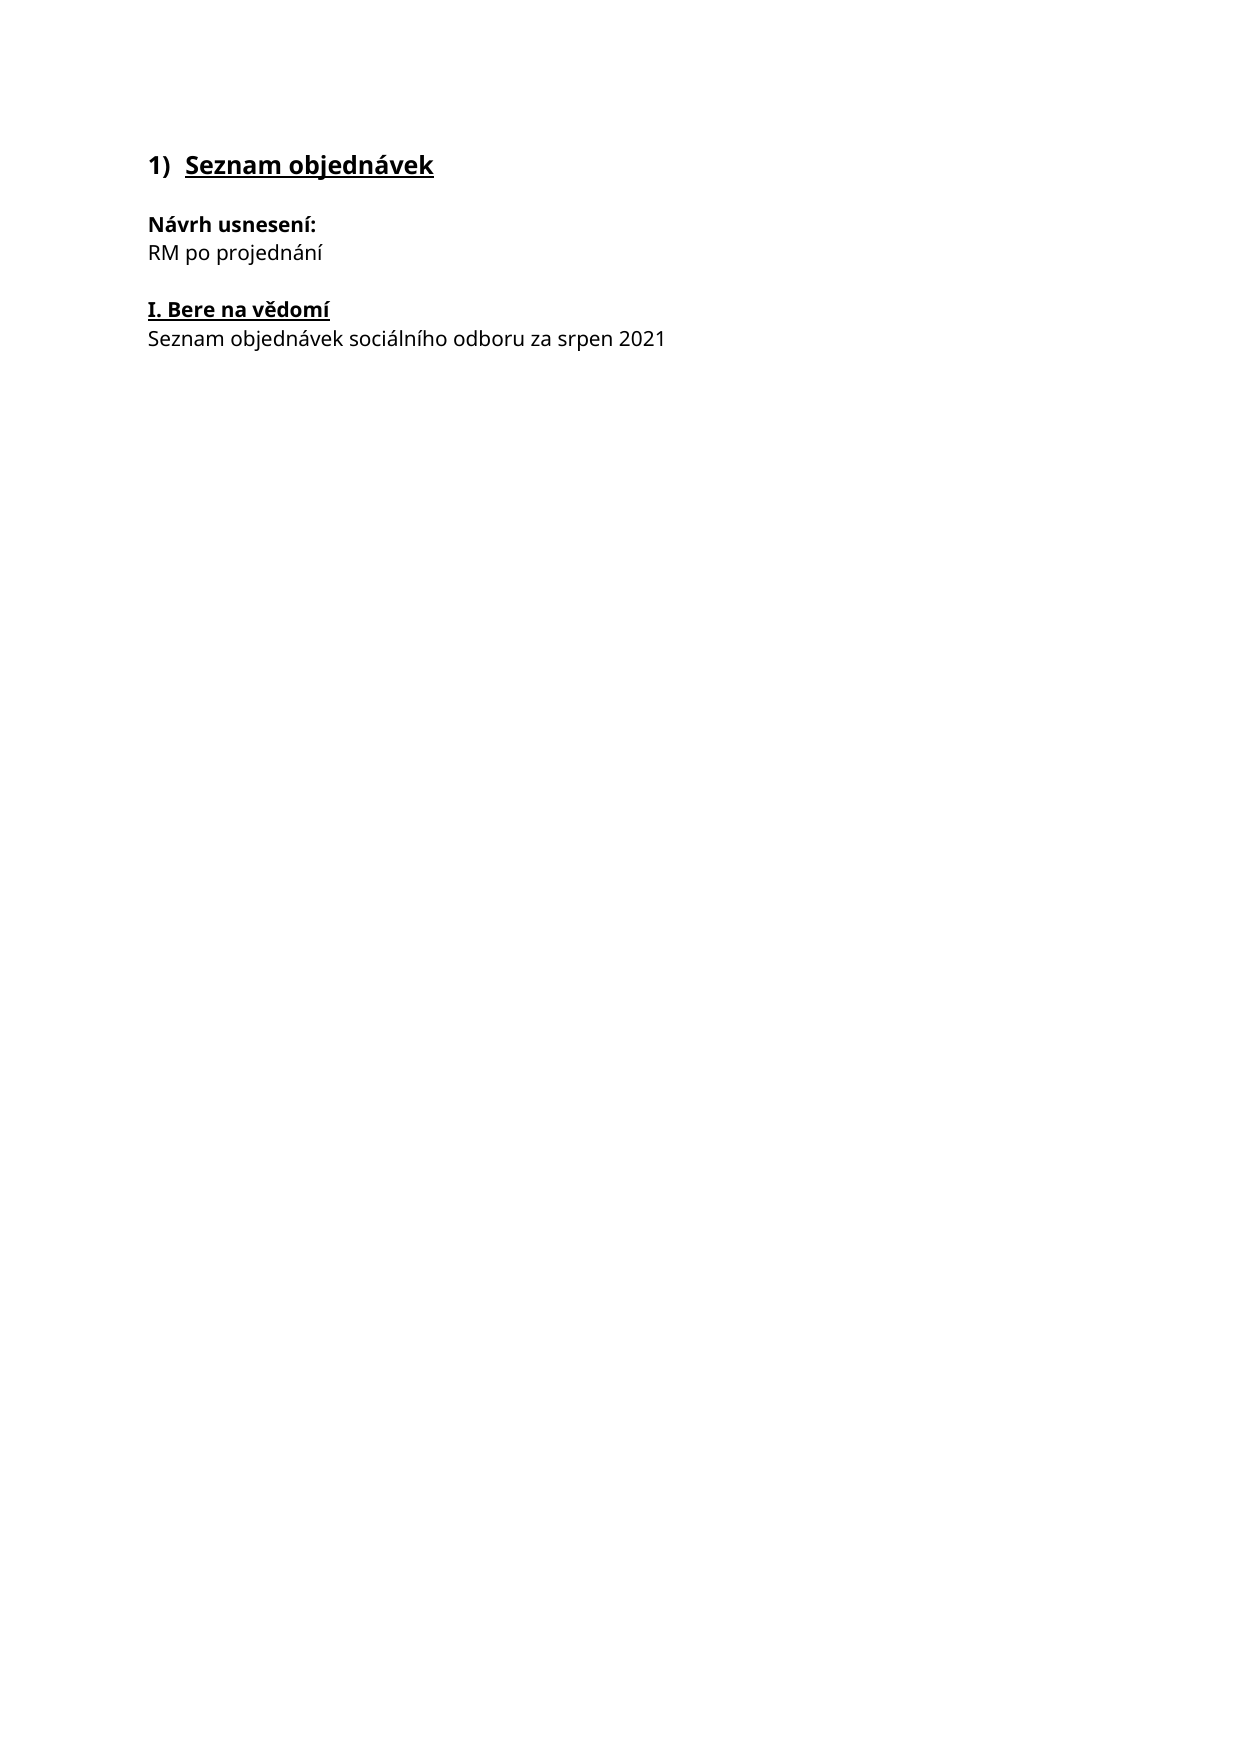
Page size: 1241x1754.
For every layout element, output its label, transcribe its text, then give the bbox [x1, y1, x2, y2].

text Seznam objednávek sociálního odboru za srpen 2021 [148, 324, 1093, 352]
text RM po projednání [148, 238, 1093, 267]
subtitle I. Bere na vědomí [148, 295, 1093, 324]
text Návrh usnesení: [148, 210, 1093, 238]
subtitle Seznam objednávek [148, 148, 1093, 182]
